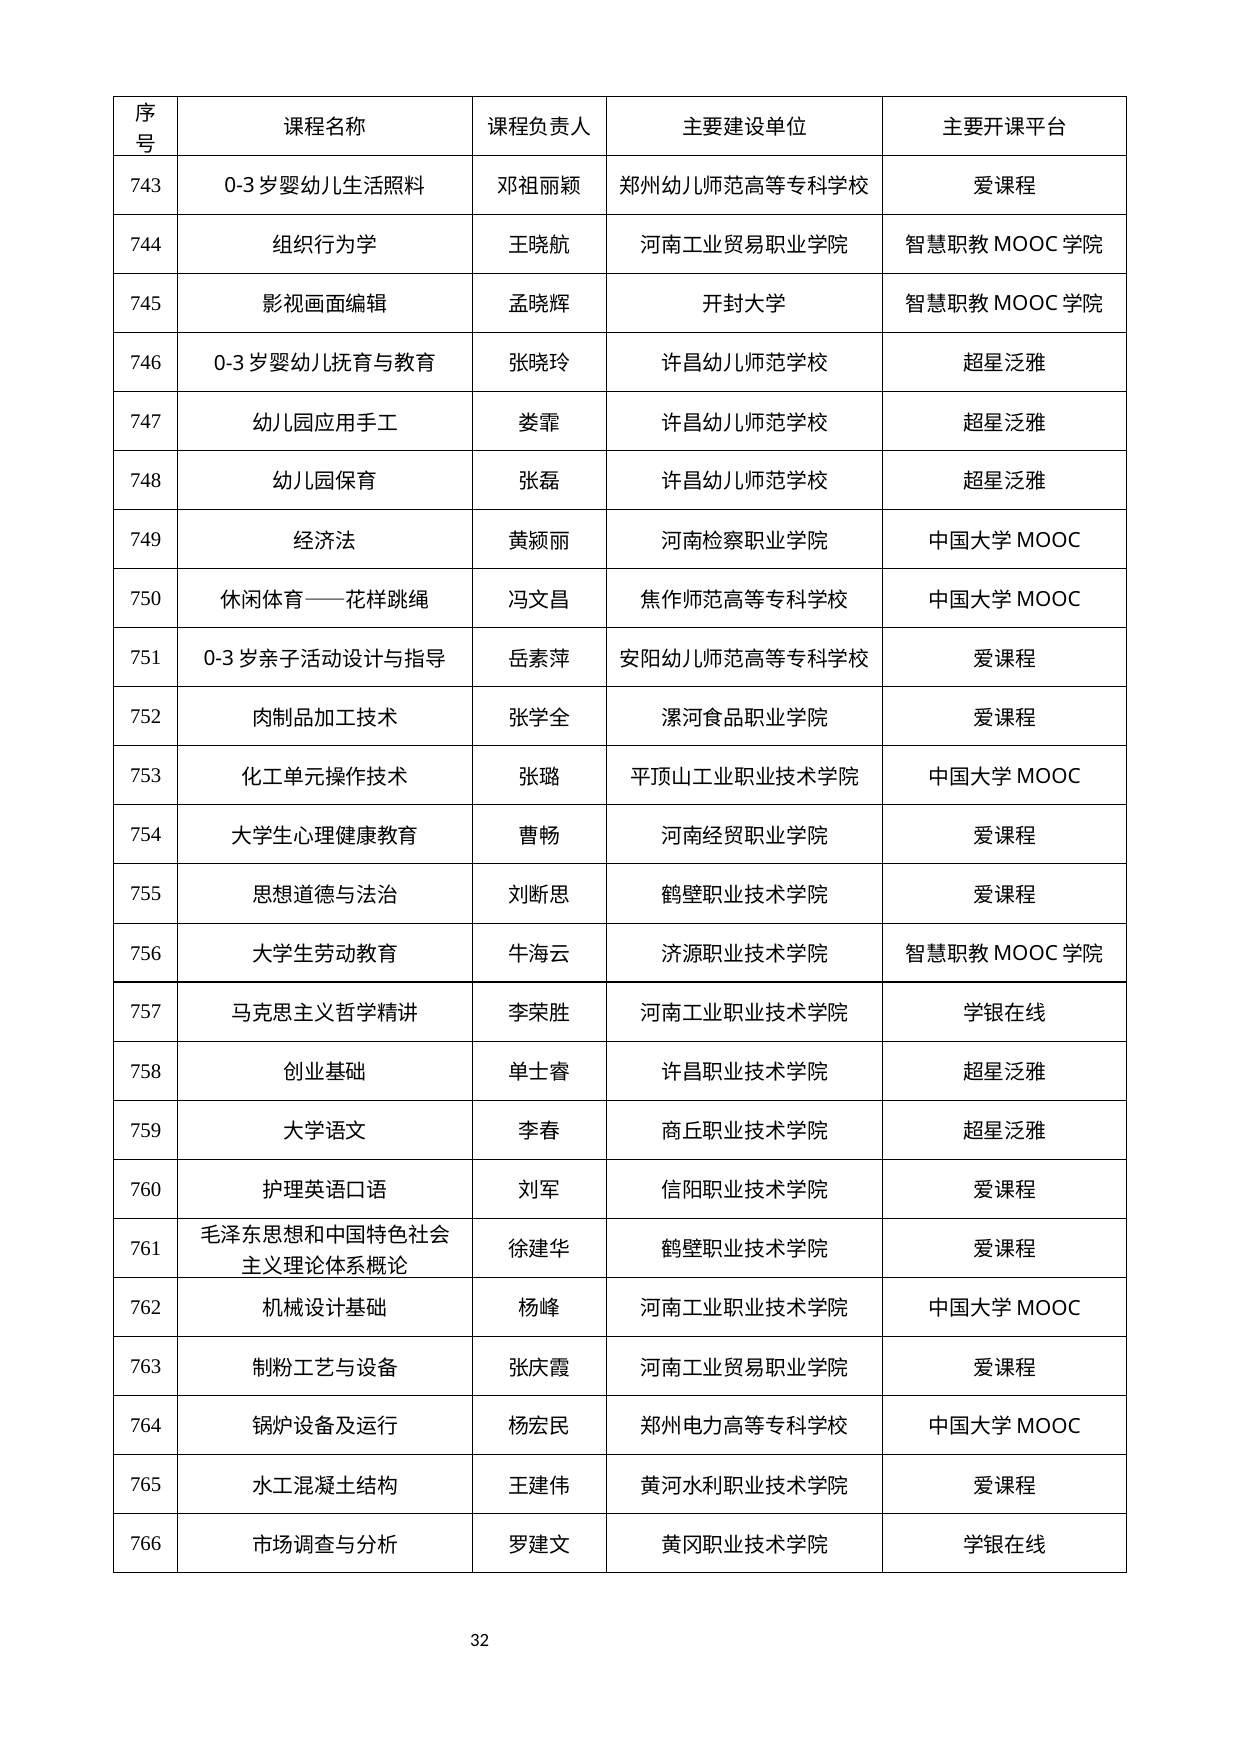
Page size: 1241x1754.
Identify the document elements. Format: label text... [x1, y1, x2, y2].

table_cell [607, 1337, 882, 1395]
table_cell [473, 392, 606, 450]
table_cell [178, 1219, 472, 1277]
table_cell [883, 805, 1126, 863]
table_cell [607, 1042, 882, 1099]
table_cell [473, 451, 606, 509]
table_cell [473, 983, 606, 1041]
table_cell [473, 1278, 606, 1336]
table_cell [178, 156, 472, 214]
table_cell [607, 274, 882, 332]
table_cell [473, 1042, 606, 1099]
table_header 主要开课平台 [883, 97, 1126, 154]
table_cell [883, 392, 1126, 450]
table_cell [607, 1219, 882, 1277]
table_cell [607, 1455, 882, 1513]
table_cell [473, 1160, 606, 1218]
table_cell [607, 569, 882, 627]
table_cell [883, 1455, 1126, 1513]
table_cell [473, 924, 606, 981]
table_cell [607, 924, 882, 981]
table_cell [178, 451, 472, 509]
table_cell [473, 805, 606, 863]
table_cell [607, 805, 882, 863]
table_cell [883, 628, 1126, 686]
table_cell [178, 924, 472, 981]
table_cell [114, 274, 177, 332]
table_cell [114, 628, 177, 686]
table_header 主要建设单位 [607, 97, 882, 154]
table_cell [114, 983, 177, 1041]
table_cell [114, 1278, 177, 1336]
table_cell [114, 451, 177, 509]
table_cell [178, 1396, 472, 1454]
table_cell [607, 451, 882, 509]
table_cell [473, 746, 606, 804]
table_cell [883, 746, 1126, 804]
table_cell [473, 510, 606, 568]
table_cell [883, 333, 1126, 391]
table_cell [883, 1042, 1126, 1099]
table_header 课程名称 [178, 97, 472, 154]
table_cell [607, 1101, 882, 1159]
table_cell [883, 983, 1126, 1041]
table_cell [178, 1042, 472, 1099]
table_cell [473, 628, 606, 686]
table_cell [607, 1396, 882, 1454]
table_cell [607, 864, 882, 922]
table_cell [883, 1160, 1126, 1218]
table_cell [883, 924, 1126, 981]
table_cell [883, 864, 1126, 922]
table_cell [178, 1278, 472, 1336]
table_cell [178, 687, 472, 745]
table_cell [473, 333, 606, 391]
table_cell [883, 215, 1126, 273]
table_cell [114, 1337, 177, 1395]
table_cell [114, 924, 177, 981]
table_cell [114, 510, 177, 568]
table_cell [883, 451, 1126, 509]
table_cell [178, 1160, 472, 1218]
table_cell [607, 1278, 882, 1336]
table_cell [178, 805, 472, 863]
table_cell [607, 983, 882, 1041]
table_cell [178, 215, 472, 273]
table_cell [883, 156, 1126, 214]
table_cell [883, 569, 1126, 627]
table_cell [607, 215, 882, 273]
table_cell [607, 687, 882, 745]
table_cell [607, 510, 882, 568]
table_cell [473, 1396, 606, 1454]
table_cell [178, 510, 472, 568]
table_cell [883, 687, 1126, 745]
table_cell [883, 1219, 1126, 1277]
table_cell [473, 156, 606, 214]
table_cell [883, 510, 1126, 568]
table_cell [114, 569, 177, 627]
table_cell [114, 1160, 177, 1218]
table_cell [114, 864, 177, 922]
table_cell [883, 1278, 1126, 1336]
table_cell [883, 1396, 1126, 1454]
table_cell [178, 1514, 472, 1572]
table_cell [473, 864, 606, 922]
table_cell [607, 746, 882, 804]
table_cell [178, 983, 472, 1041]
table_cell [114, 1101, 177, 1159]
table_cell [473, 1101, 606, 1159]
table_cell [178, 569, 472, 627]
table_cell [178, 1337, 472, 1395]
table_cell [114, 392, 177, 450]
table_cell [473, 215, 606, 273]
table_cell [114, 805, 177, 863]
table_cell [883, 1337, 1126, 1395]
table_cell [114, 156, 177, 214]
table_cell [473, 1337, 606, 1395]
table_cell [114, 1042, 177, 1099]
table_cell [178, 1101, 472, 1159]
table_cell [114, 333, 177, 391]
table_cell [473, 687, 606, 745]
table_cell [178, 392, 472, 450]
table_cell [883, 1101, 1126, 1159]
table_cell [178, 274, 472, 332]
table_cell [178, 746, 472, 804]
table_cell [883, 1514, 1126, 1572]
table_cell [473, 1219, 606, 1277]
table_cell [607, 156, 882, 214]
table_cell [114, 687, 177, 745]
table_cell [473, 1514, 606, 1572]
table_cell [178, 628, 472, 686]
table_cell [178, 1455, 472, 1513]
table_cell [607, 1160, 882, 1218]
table_header 课程负责人 [473, 97, 606, 154]
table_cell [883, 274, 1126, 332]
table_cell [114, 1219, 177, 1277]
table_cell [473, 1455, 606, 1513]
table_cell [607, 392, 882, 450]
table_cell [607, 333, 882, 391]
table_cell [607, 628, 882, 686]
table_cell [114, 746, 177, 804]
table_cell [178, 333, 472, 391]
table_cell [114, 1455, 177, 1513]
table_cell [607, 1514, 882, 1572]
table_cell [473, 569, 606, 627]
table_header 序号 [114, 97, 177, 154]
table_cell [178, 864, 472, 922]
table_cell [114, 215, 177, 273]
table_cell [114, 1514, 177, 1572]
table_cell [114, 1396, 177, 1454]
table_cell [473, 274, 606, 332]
